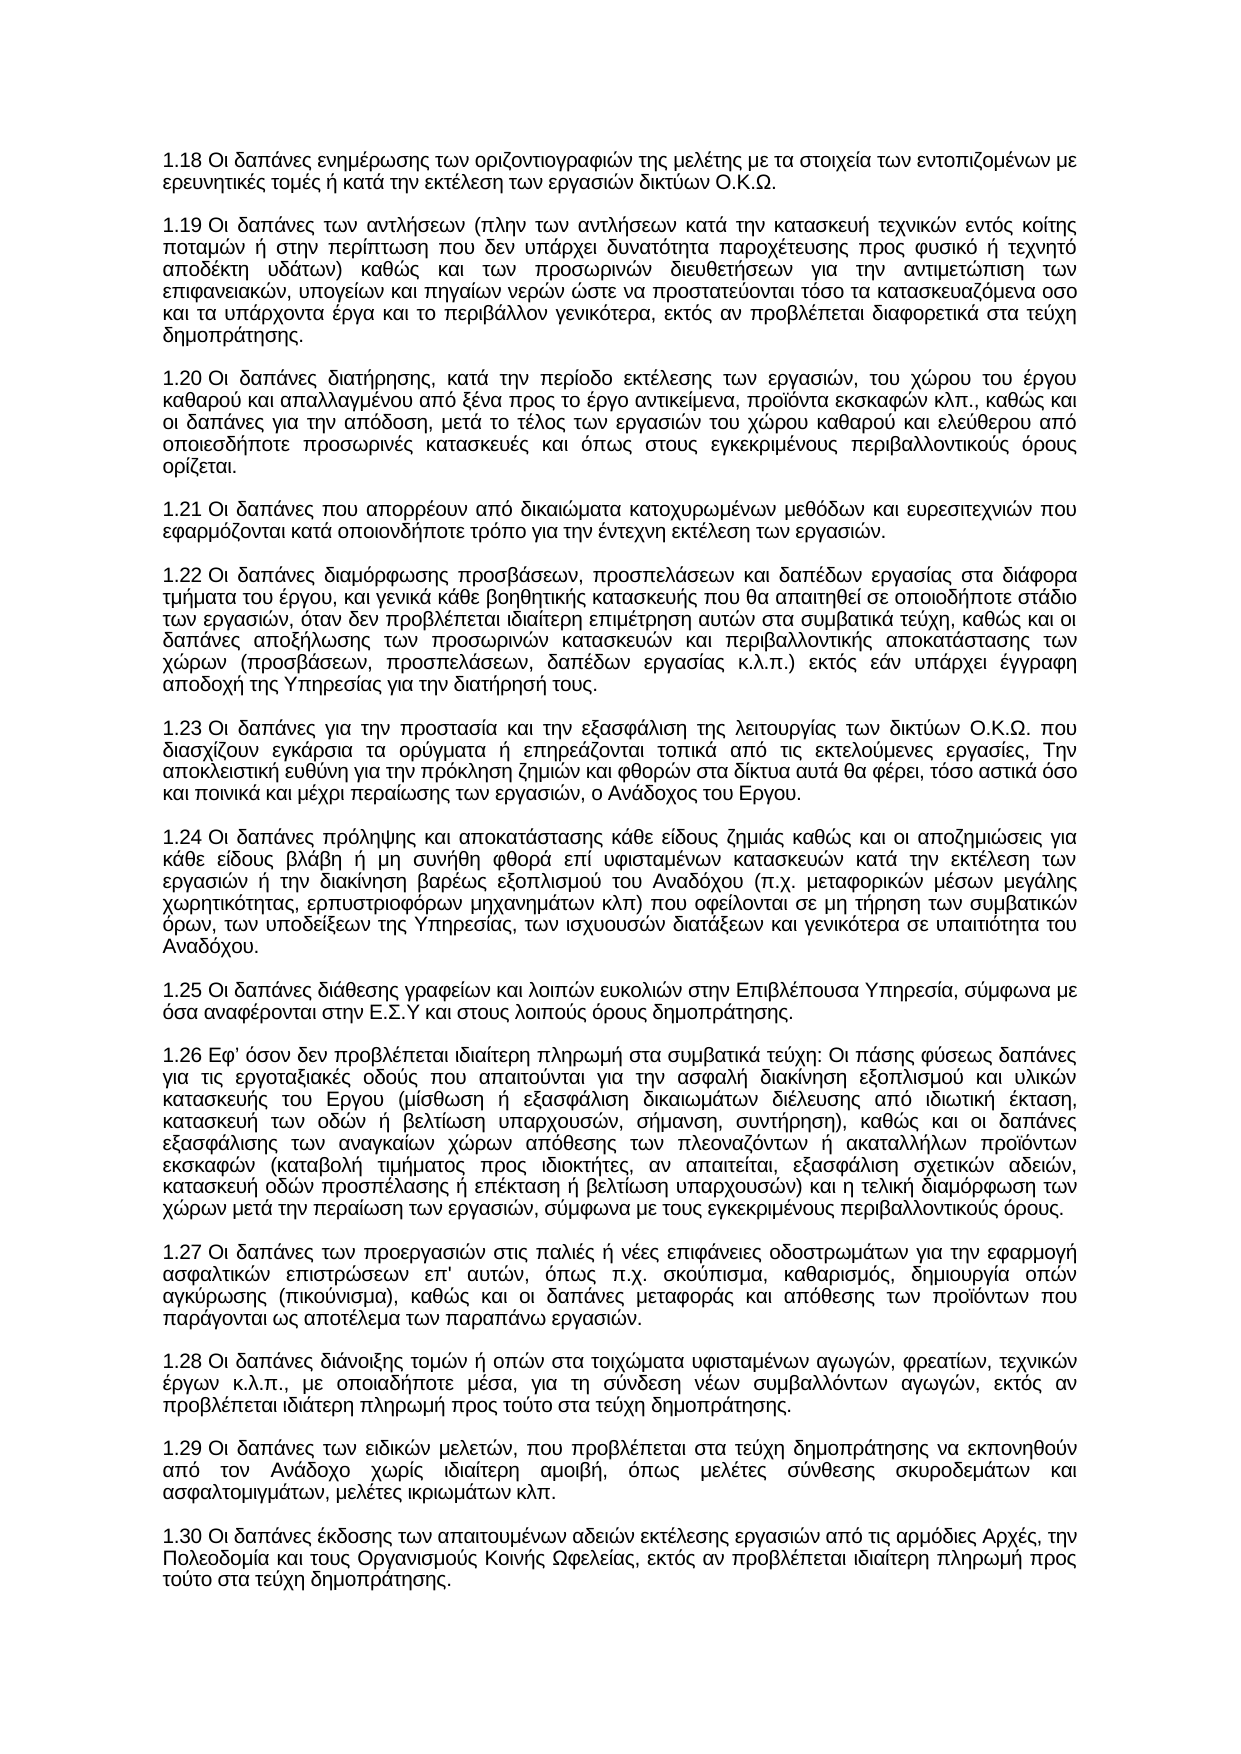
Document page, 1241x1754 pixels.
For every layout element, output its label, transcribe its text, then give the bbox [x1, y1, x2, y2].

text 1.30 Οι δαπάνες έκδοσης των απαιτουμένων αδειών εκτέλεσης εργασιών από τις αρμόδιες Αρχές, την Πολεοδομία και τους Οργανισμούς Κοινής Ωφελείας, εκτός αν προβλέπεται ιδιαίτερη πληρωμή προς τούτο στα τεύχη δημοπράτησης. [162, 1526, 1078, 1591]
text 1.29 Οι δαπάνες των ειδικών μελετών, που προβλέπεται στα τεύχη δημοπράτησης να εκπονηθούν από τον Ανάδοχο χωρίς ιδιαίτερη αμοιβή, όπως μελέτες σύνθεσης σκυροδεμάτων και ασφαλτομιγμάτων, μελέτες ικριωμάτων κλπ. [162, 1438, 1078, 1504]
text 1.25 Οι δαπάνες διάθεσης γραφείων και λοιπών ευκολιών στην Επιβλέπουσα Υπηρεσία, σύμφωνα με όσα αναφέρονται στην Ε.Σ.Υ και στους λοιπούς όρους δημοπράτησης. [162, 980, 1078, 1023]
text 1.24 Οι δαπάνες πρόληψης και αποκατάστασης κάθε είδους ζημιάς καθώς και οι αποζημιώσεις για κάθε είδους βλάβη ή μη συνήθη φθορά επί υφισταμένων κατασκευών κατά την εκτέλεση των εργασιών ή την διακίνηση βαρέως εξοπλισμού του Αναδόχου (π.χ. μεταφορικών μέσων μεγάλης χωρητικότητας, ερπυστριοφόρων μηχανημάτων κλπ) που οφείλονται σε μη τήρηση των συμβατικών όρων, των υποδείξεων της Υπηρεσίας, των ισχυουσών διατάξεων και γενικότερα σε υπαιτιότητα του Αναδόχου. [162, 827, 1078, 958]
text 1.19 Οι δαπάνες των αντλήσεων (πλην των αντλήσεων κατά την κατασκευή τεχνικών εντός κοίτης ποταμών ή στην περίπτωση που δεν υπάρχει δυνατότητα παροχέτευσης προς φυσικό ή τεχνητό αποδέκτη υδάτων) καθώς και των προσωρινών διευθετήσεων για την αντιμετώπιση των επιφανειακών, υπογείων και πηγαίων νερών ώστε να προστατεύονται τόσο τα κατασκευαζόμενα οσο και τα υπάρχοντα έργα και το περιβάλλον γενικότερα, εκτός αν προβλέπεται διαφορετικά στα τεύχη δημοπράτησης. [162, 215, 1078, 347]
text 1.20 Οι δαπάνες διατήρησης, κατά την περίοδο εκτέλεσης των εργασιών, του χώρου του έργου καθαρού και απαλλαγμένου από ξένα προς το έργο αντικείμενα, προϊόντα εκσκαφών κλπ., καθώς και οι δαπάνες για την απόδοση, μετά το τέλος των εργασιών του χώρου καθαρού και ελεύθερου από οποιεσδήποτε προσωρινές κατασκευές και όπως στους εγκεκριμένους περιβαλλοντικούς όρους ορίζεται. [162, 368, 1078, 478]
text 1.22 Οι δαπάνες διαμόρφωσης προσβάσεων, προσπελάσεων και δαπέδων εργασίας στα διάφορα τμήματα του έργου, και γενικά κάθε βοηθητικής κατασκευής που θα απαιτηθεί σε οποιοδήποτε στάδιο των εργασιών, όταν δεν προβλέπεται ιδιαίτερη επιμέτρηση αυτών στα συμβατικά τεύχη, καθώς και οι δαπάνες αποξήλωσης των προσωρινών κατασκευών και περιβαλλοντικής αποκατάστασης των χώρων (προσβάσεων, προσπελάσεων, δαπέδων εργασίας κ.λ.π.) εκτός εάν υπάρχει έγγραφη αποδοχή της Υπηρεσίας για την διατήρησή τους. [162, 565, 1078, 696]
text 1.26 Εφ’ όσον δεν προβλέπεται ιδιαίτερη πληρωμή στα συμβατικά τεύχη: Οι πάσης φύσεως δαπάνες για τις εργοταξιακές οδούς που απαιτούνται για την ασφαλή διακίνηση εξοπλισμού και υλικών κατασκευής του Εργου (μίσθωση ή εξασφάλιση δικαιωμάτων διέλευσης από ιδιωτική έκταση, κατασκευή των οδών ή βελτίωση υπαρχουσών, σήμανση, συντήρηση), καθώς και οι δαπάνες εξασφάλισης των αναγκαίων χώρων απόθεσης των πλεοναζόντων ή ακαταλλήλων προϊόντων εκσκαφών (καταβολή τιμήματος προς ιδιοκτήτες, αν απαιτείται, εξασφάλιση σχετικών αδειών, κατασκευή οδών προσπέλασης ή επέκταση ή βελτίωση υπαρχουσών) και η τελική διαμόρφωση των χώρων μετά την περαίωση των εργασιών, σύμφωνα με τους εγκεκριμένους περιβαλλοντικούς όρους. [162, 1045, 1078, 1220]
text 1.28 Οι δαπάνες διάνοιξης τομών ή οπών στα τοιχώματα υφισταμένων αγωγών, φρεατίων, τεχνικών έργων κ.λ.π., με οποιαδήποτε μέσα, για τη σύνδεση νέων συμβαλλόντων αγωγών, εκτός αν προβλέπεται ιδιάτερη πληρωμή προς τούτο στα τεύχη δημοπράτησης. [162, 1351, 1078, 1417]
text 1.23 Οι δαπάνες για την προστασία και την εξασφάλιση της λειτουργίας των δικτύων Ο.Κ.Ω. που διασχίζουν εγκάρσια τα ορύγματα ή επηρεάζονται τοπικά από τις εκτελούμενες εργασίες, Την αποκλειστική ευθύνη για την πρόκληση ζημιών και φθορών στα δίκτυα αυτά θα φέρει, τόσο αστικά όσο και ποινικά και μέχρι περαίωσης των εργασιών, ο Ανάδοχος του Εργου. [162, 718, 1078, 805]
text 1.21 Οι δαπάνες που απορρέουν από δικαιώματα κατοχυρωμένων μεθόδων και ευρεσιτεχνιών που εφαρμόζονται κατά οποιονδήποτε τρόπο για την έντεχνη εκτέλεση των εργασιών. [162, 499, 1078, 543]
text 1.18 Οι δαπάνες ενημέρωσης των οριζοντιογραφιών της μελέτης με τα στοιχεία των εντοπιζομένων με ερευνητικές τομές ή κατά την εκτέλεση των εργασιών δικτύων Ο.Κ.Ω. [162, 150, 1078, 194]
text 1.27 Οι δαπάνες των προεργασιών στις παλιές ή νέες επιφάνειες οδοστρωμάτων για την εφαρμογή ασφαλτικών επιστρώσεων επ' αυτών, όπως π.χ. σκούπισμα, καθαρισμός, δημιουργία οπών αγκύρωσης (πικούνισμα), καθώς και οι δαπάνες μεταφοράς και απόθεσης των προϊόντων που παράγονται ως αποτέλεμα των παραπάνω εργασιών. [162, 1242, 1078, 1329]
